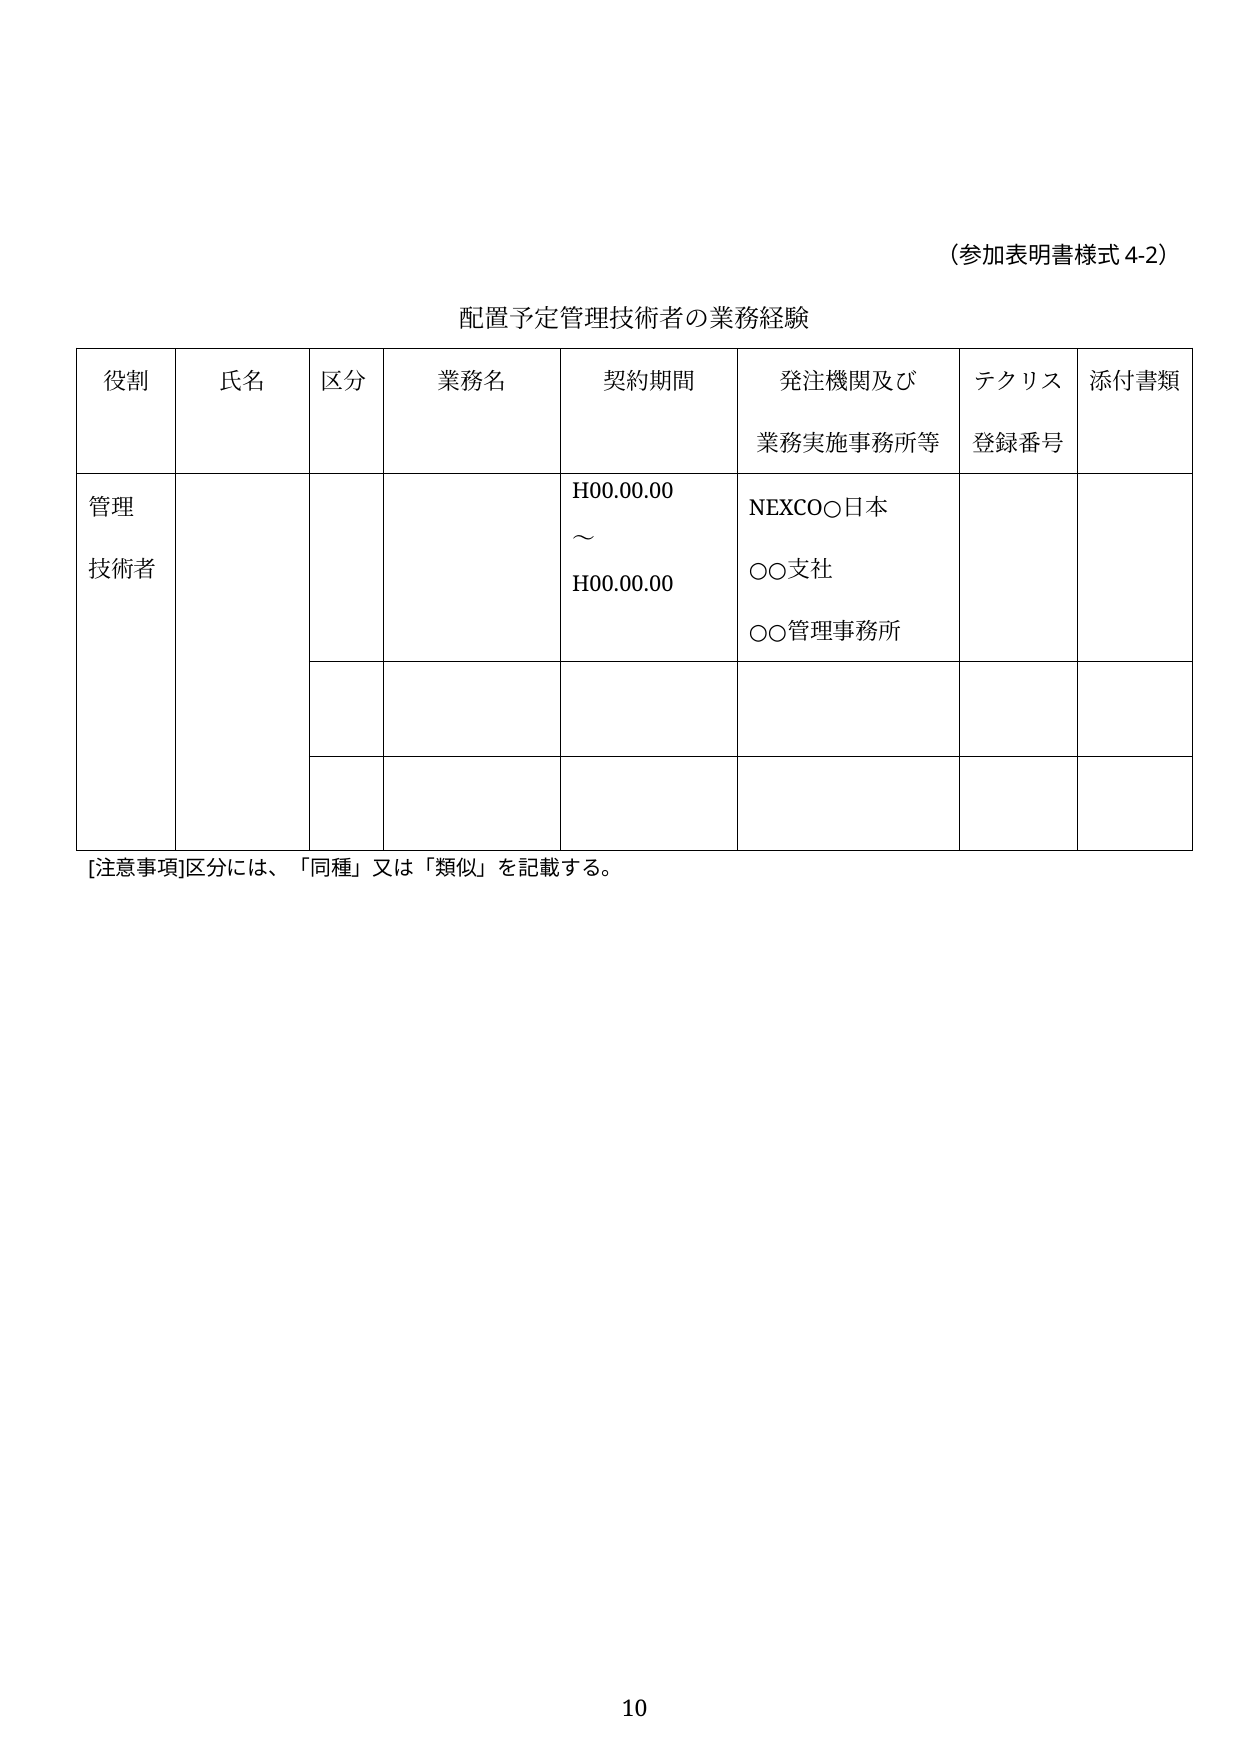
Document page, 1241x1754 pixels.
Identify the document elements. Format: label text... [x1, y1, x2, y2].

table_cell [561, 662, 737, 756]
table_cell [310, 757, 383, 850]
table_cell [561, 757, 737, 850]
table_cell H00.00.00 ～ H00.00.00 [561, 474, 737, 661]
table_cell [310, 662, 383, 756]
text 配置予定管理技術者の業務経験 [88, 285, 1181, 347]
table_cell 管理 技術者 [77, 474, 175, 850]
table_header 添付書類 [1078, 349, 1192, 473]
table_cell [384, 474, 560, 661]
table_cell NEXCO○日本 ○○支社 ○○管理事務所 [738, 474, 959, 661]
table_cell [384, 757, 560, 850]
table_cell [1078, 662, 1192, 756]
table_header 発注機関及び 業務実施事務所等 [738, 349, 959, 473]
table_header 区分 [310, 349, 383, 473]
table_cell [738, 662, 959, 756]
table_header 氏名 [176, 349, 309, 473]
text [注意事項]区分には、「同種」又は「類似」を記載する。 [88, 851, 1089, 882]
text （参加表明書様式4-2） [88, 223, 1181, 285]
table_cell [384, 662, 560, 756]
table_cell [960, 474, 1077, 661]
table_header 役割 [77, 349, 175, 473]
table_cell [960, 757, 1077, 850]
table_cell [1078, 474, 1192, 661]
table_cell [176, 474, 309, 850]
table_header 業務名 [384, 349, 560, 473]
table_header 契約期間 [561, 349, 737, 473]
table_cell [960, 662, 1077, 756]
table_cell [1078, 757, 1192, 850]
table_cell [738, 757, 959, 850]
table_header テクリス 登録番号 [960, 349, 1077, 473]
table_cell [310, 474, 383, 661]
